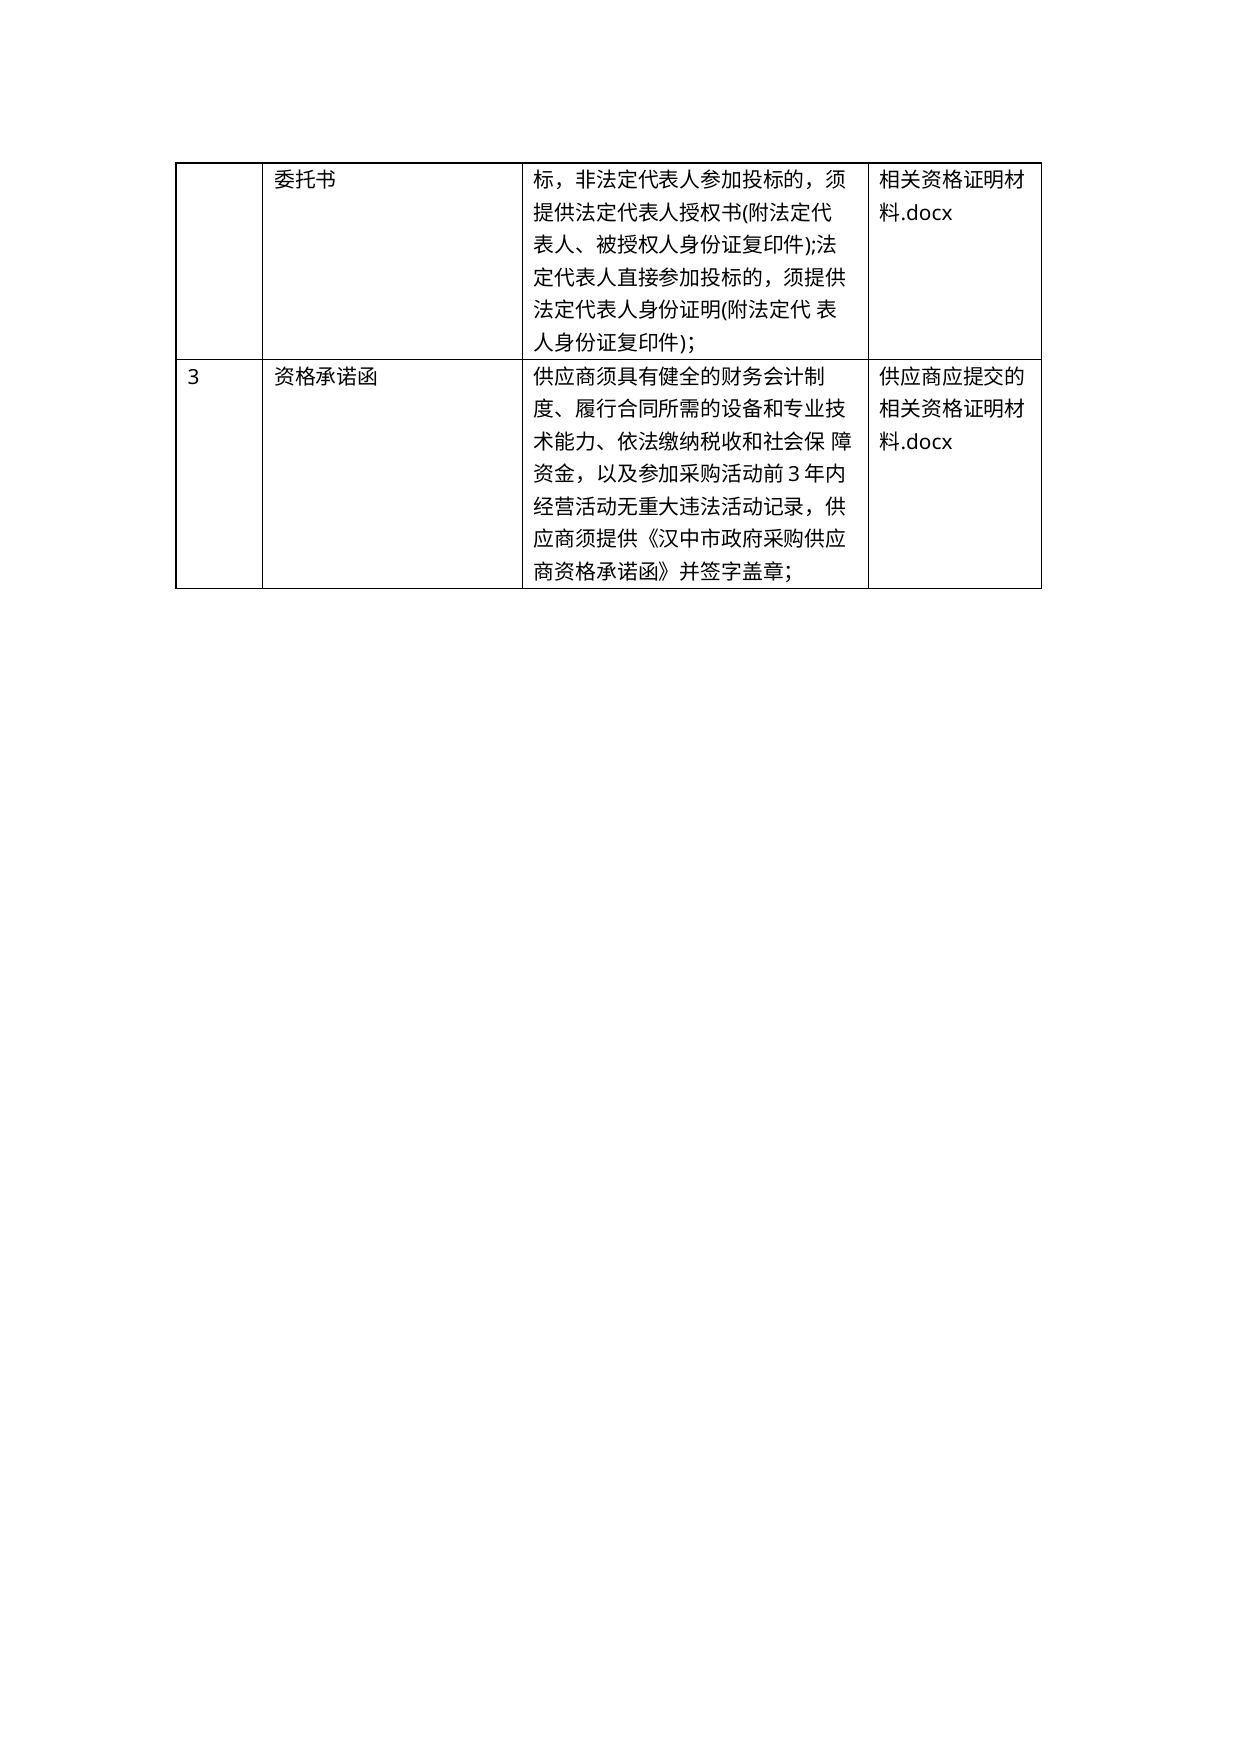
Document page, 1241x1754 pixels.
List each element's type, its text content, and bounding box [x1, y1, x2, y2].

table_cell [523, 164, 868, 358]
table_cell 法定代表人 证明或授权 委托书 [263, 164, 522, 358]
table_cell 资格承诺函 [263, 360, 522, 588]
table_cell 供应商须具有健全的财务会计制度、履行合同所需的设备和专业技术能力、依法缴纳税收和社会保 障资金，以及参加采购活动前3年内经营活动无重大违法活动记录，供应商须提供《汉中市政府采购供应商资格承诺函》并签字盖章； [523, 360, 868, 588]
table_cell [869, 164, 1041, 358]
table_cell 3 [177, 360, 262, 588]
table_cell 2 [177, 164, 262, 358]
table_cell 供应商应提交的相关资格证明材料.docx [869, 360, 1041, 588]
